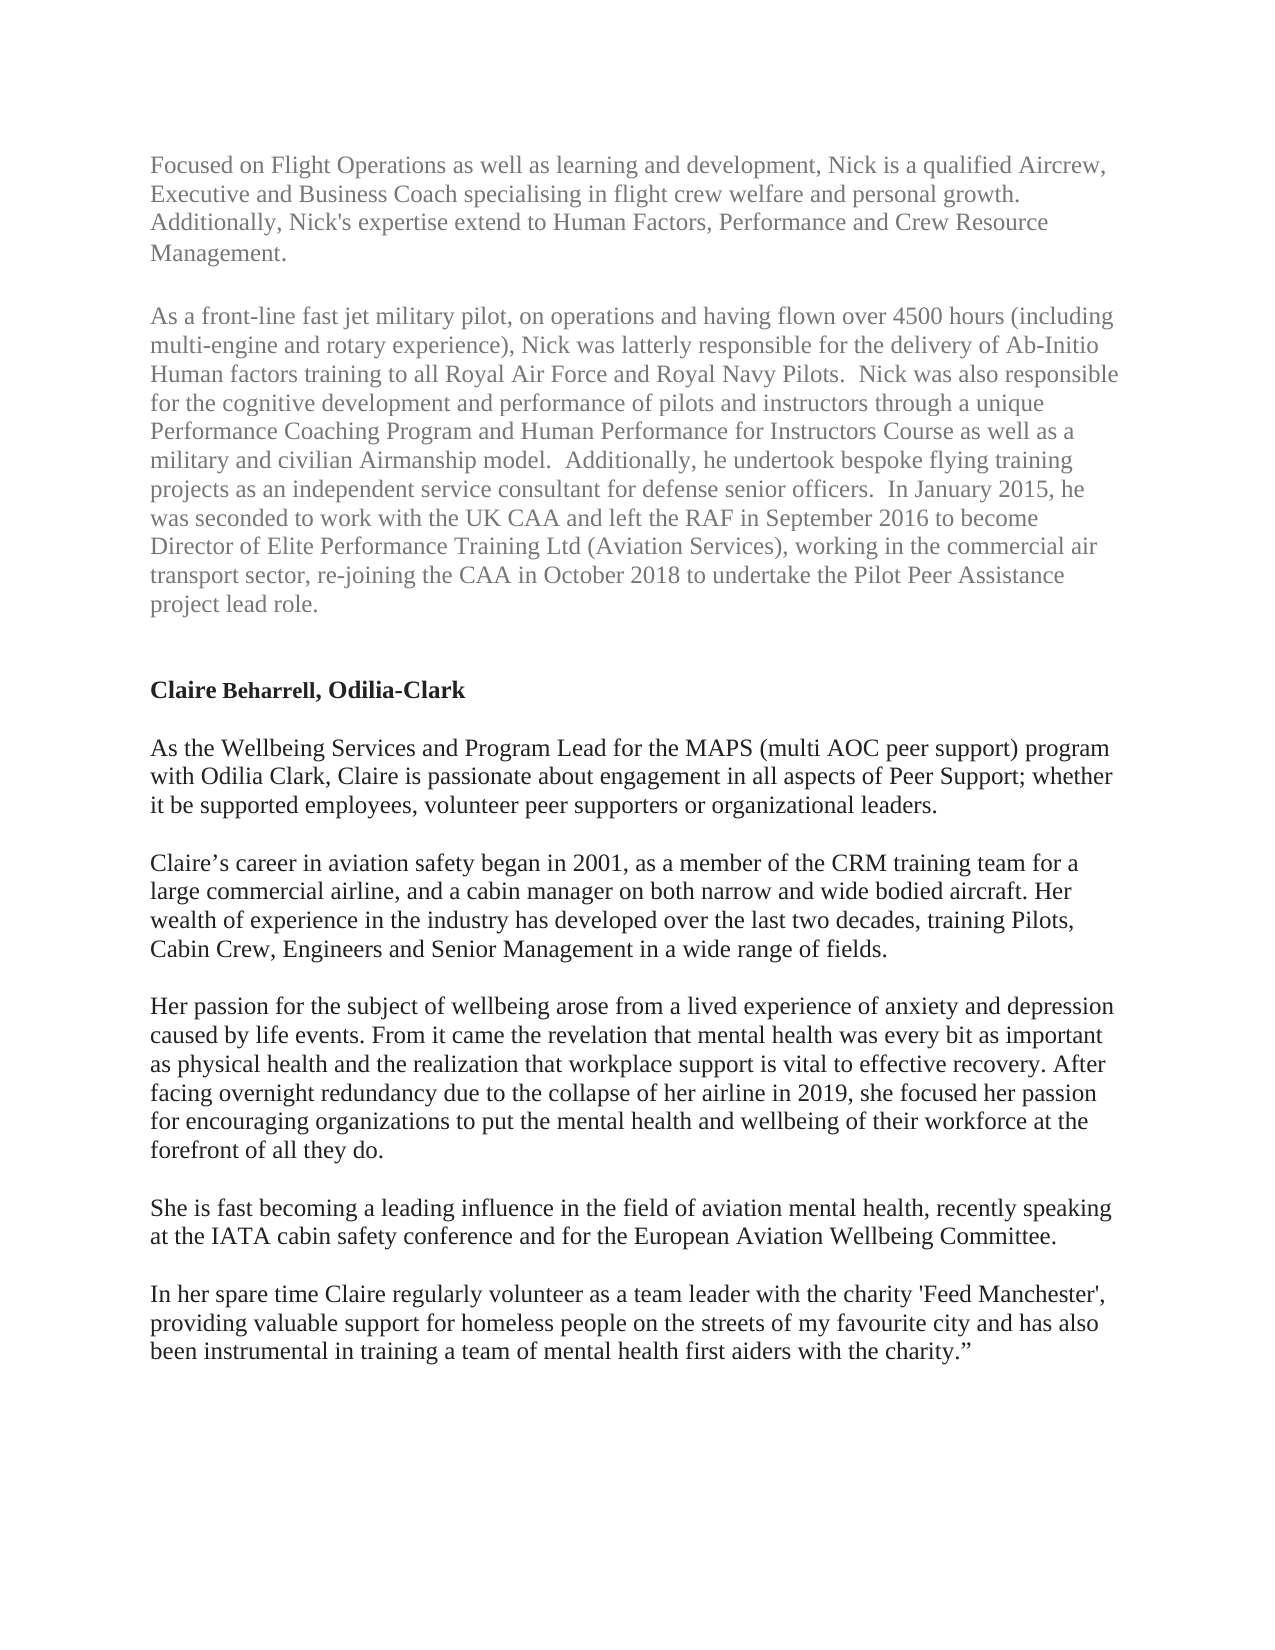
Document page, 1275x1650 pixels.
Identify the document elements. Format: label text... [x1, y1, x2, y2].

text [150, 150, 1125, 269]
text As the Wellbeing Services and Program Lead for the MAPS (multi AOC peer support) program with Odilia Clark, Claire is passionate about engagement in all aspects of Peer Support; whether it be supported employees, volunteer peer supporters or organizational leaders. [150, 733, 1125, 819]
text Claire’s career in aviation safety began in 2001, as a member of the CRM training team for a large commercial airline, and a cabin manager on both narrow and wide bodied aircraft. Her wealth of experience in the industry has developed over the last two decades, training Pilots, Cabin Crew, Engineers and Senior Management in a wide range of fields. [150, 848, 1125, 963]
text Claire Beharrell, Odilia-Clark [150, 675, 1125, 704]
text In her spare time Claire regularly volunteer as a team leader with the charity 'Feed Manchester', providing valuable support for homeless people on the streets of my favourite city and has also been instrumental in training a team of mental health first aiders with the charity.” [150, 1279, 1125, 1365]
text Her passion for the subject of wellbeing arose from a lived experience of anxiety and depression caused by life events. From it came the revelation that mental health was every bit as important as physical health and the realization that workplace support is vital to effective recovery. After facing overnight redundancy due to the collapse of her airline in 2019, she focused her passion for encouraging organizations to put the mental health and wellbeing of their workforce at the forefront of all they do. [150, 991, 1125, 1164]
text She is fast becoming a leading influence in the field of aviation mental health, recently speaking at the IATA cabin safety conference and for the European Aviation Wellbeing Committee. [150, 1193, 1125, 1250]
text As a front-line fast jet military pilot, on operations and having flown over 4500 hours (including multi-engine and rotary experience), Nick was latterly responsible for the delivery of Ab-Initio Human factors training to all Royal Air Force and Royal Navy Pilots. Nick was also responsible for the cognitive development and performance of pilots and instructors through a unique Performance Coaching Program and Human Performance for Instructors Course as well as a military and civilian Airmanship model. Additionally, he undertook bespoke flying training projects as an independent service consultant for defense senior officers. In January 2015, he was seconded to work with the UK CAA and left the RAF in September 2016 to become Director of Elite Performance Training Ltd (Aviation Services), working in the commercial air transport sector, re-joining the CAA in October 2018 to undertake the Pilot Peer Assistance project lead role. [319, 301, 1125, 618]
